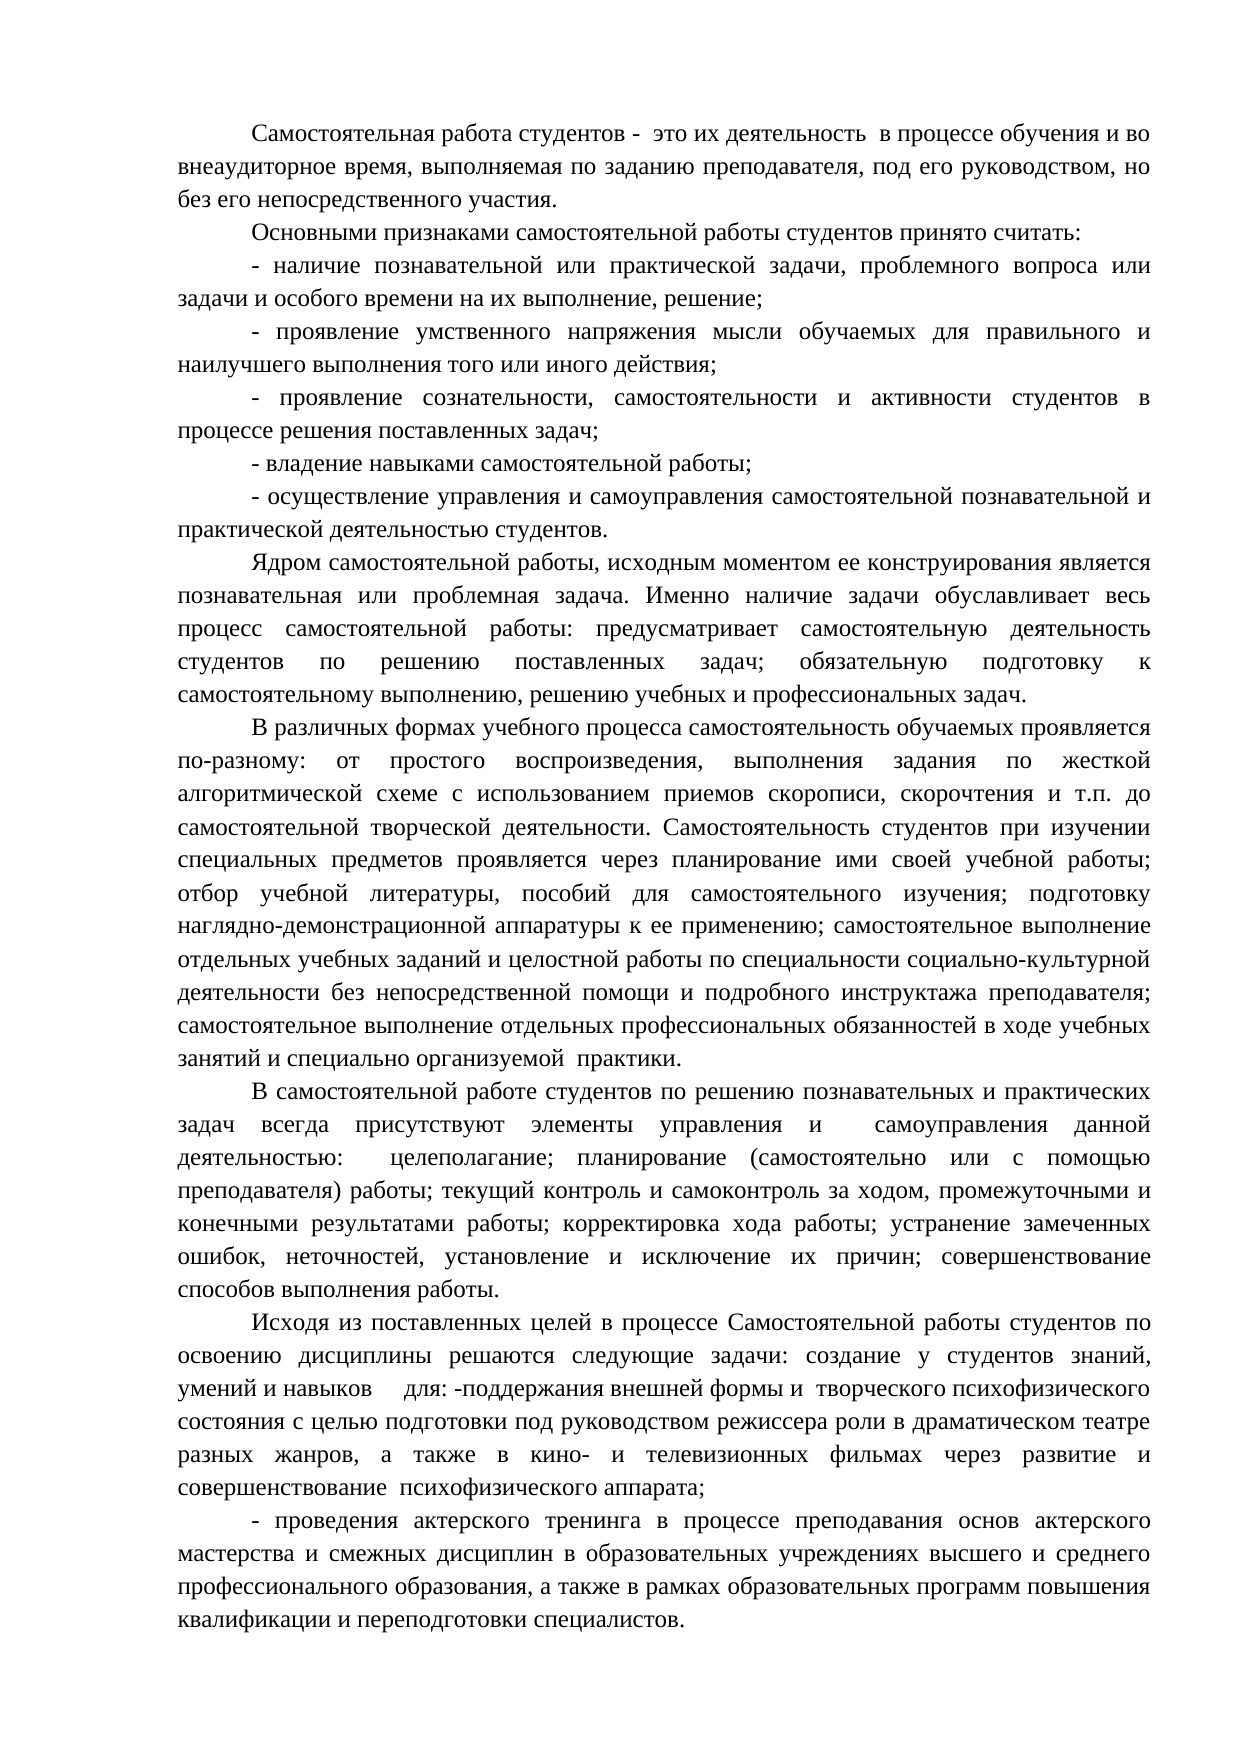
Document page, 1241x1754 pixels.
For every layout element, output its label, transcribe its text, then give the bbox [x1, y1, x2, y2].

text Исходя из поставленных целей в процессе Самостоятельной работы студентов по освоению дисциплины решаются следующие задачи: создание у студентов знаний, умений и навыков для: -поддержания внешней формы и творческого психофизического состояния с целью подготовки под руководством режиссера роли в драматическом театре разных жанров, а также в кино- и телевизионных фильмах через развитие и совершенствование психофизического аппарата; [177, 1307, 1152, 1501]
text В различных формах учебного процесса самостоятельность обучаемых проявляется по-разному: от простого воспроизведения, выполнения задания по жесткой алгоритмической схеме с использованием приемов скорописи, скорочтения и т.п. до самостоятельной творческой деятельности. Самостоятельность студентов при изучении специальных предметов проявляется через планирование ими своей учебной работы; отбор учебной литературы, пособий для самостоятельного изучения; подготовку наглядно-демонстрационной аппаратуры к ее применению; самостоятельное выполнение отдельных учебных заданий и целостной работы по специальности социально-культурной деятельности без непосредственной помощи и подробного инструктажа преподавателя; самостоятельное выполнение отдельных профессиональных обязанностей в ходе учебных занятий и специально организуемой практики. [177, 712, 1152, 1071]
text - проявление сознательности, самостоятельности и активности студентов в процессе решения поставленных задач; [177, 382, 1152, 444]
text Самостоятельная работа студентов - это их деятельность в процессе обучения и во внеаудиторное время, выполняемая по заданию преподавателя, под его руководством, но без его непосредственного участия. [177, 118, 1152, 213]
text - владение навыками самостоятельной работы; [177, 448, 1152, 477]
text - проведения актерского тренинга в процессе преподавания основ актерского мастерства и смежных дисциплин в образовательных учреждениях высшего и среднего профессионального образования, а также в рамках образовательных программ повышения квалификации и переподготовки специалистов. [177, 1505, 1152, 1633]
text - проявление умственного напряжения мысли обучаемых для правильного и наилучшего выполнения того или иного действия; [177, 316, 1152, 378]
text В самостоятельной работе студентов по решению познавательных и практических задач всегда присутствуют элементы управления и самоуправления данной деятельностью: целеполагание; планирование (самостоятельно или с помощью преподавателя) работы; текущий контроль и самоконтроль за ходом, промежуточными и конечными результатами работы; корректировка хода работы; устранение замеченных ошибок, неточностей, установление и исключение их причин; совершенствование способов выполнения работы. [177, 1076, 1152, 1303]
text Ядром самостоятельной работы, исходным моментом ее конструирования является познавательная или проблемная задача. Именно наличие задачи обуславливает весь процесс самостоятельной работы: предусматривает самостоятельную деятельность студентов по решению поставленных задач; обязательную подготовку к самостоятельному выполнению, решению учебных и профессиональных задач. [177, 547, 1152, 708]
text Основными признаками самостоятельной работы студентов принято считать: [177, 217, 1152, 246]
text - наличие познавательной или практической задачи, проблемного вопроса или задачи и особого времени на их выполнение, решение; [177, 250, 1152, 312]
text - осуществление управления и самоуправления самостоятельной познавательной и практической деятельностью студентов. [177, 481, 1152, 543]
